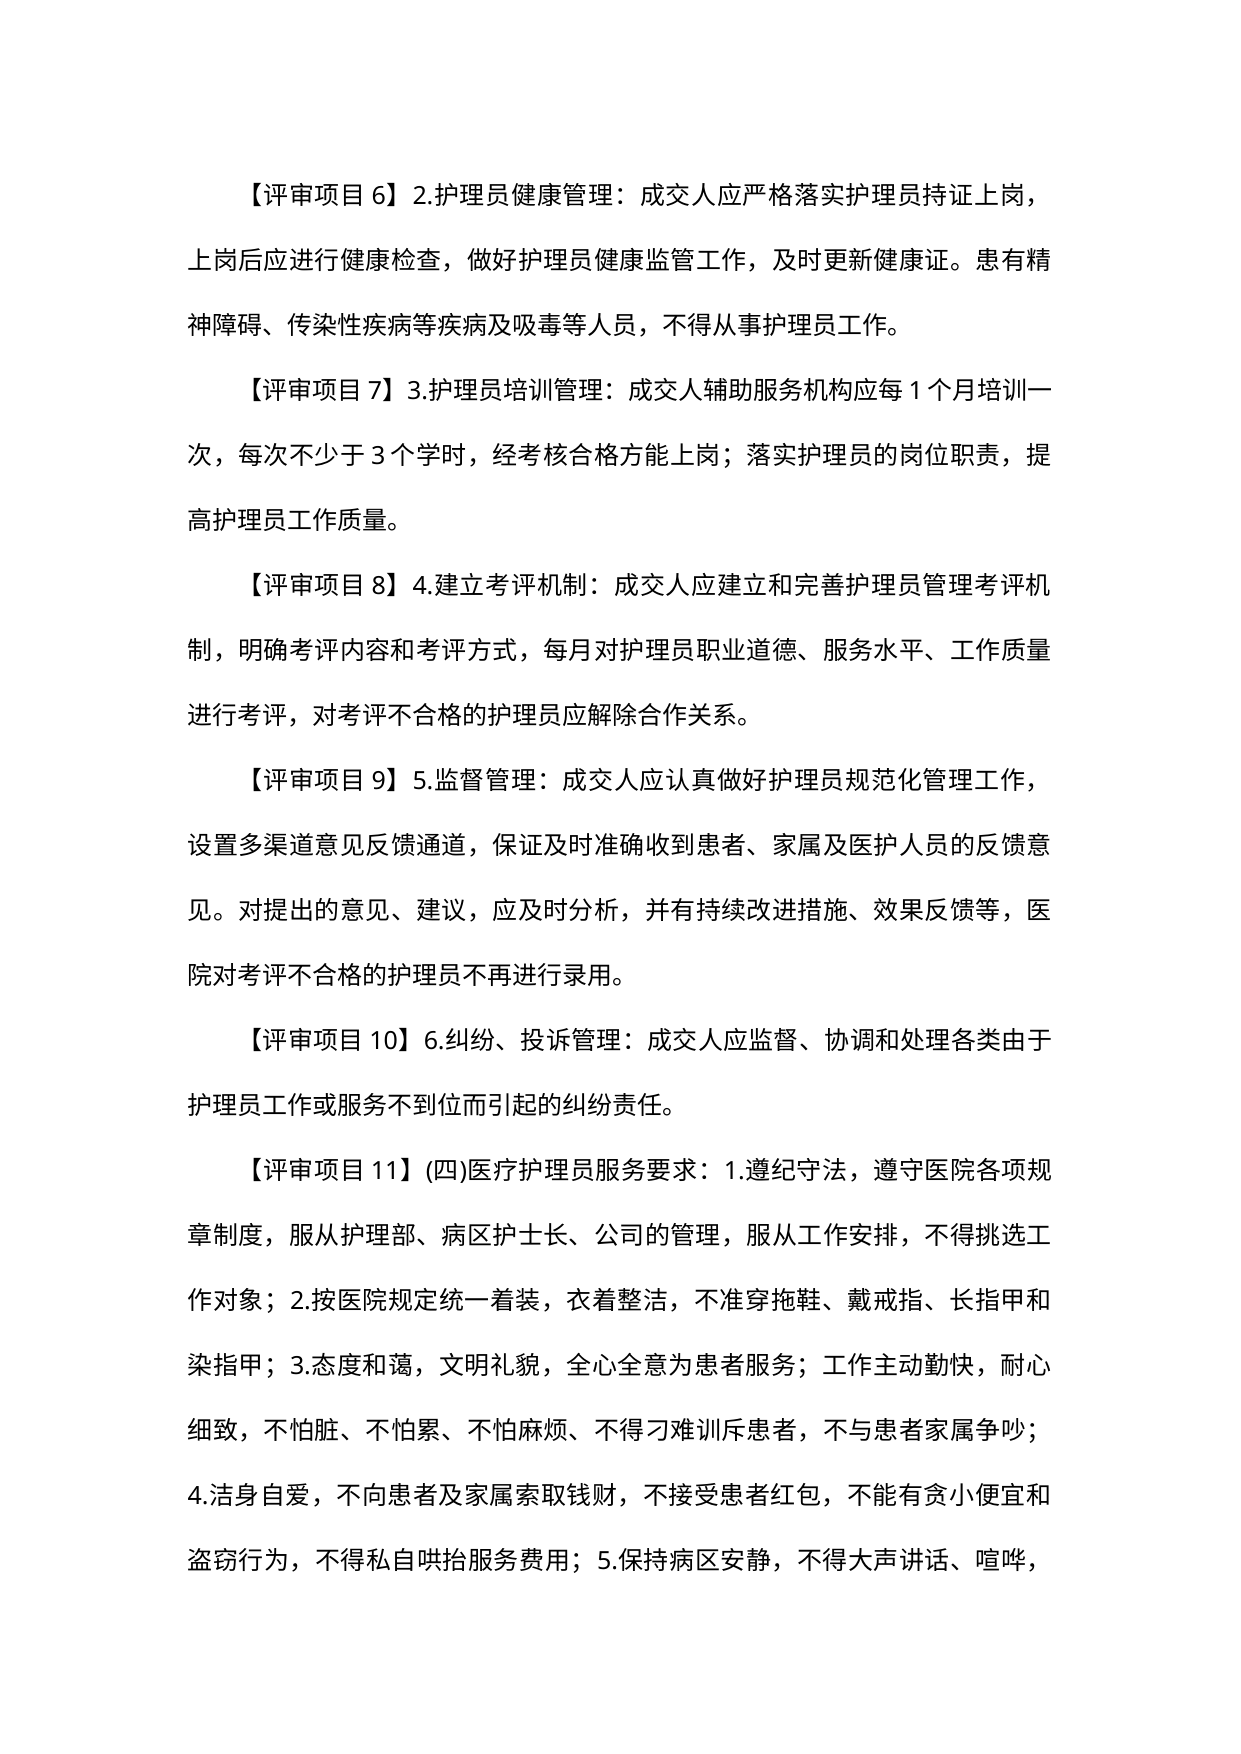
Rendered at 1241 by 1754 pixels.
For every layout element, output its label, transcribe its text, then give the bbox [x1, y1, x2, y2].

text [187, 1137, 1053, 1592]
text 【评审项目8】4.建立考评机制：成交人应建立和完善护理员管理考评机制，明确考评内容和考评方式，每月对护理员职业道德、服务水平、工作质量进行考评，对考评不合格的护理员应解除合作关系。 [187, 552, 1053, 747]
text 【评审项目10】6.纠纷、投诉管理：成交人应监督、协调和处理各类由于护理员工作或服务不到位而引起的纠纷责任。 [187, 1007, 1053, 1137]
text 【评审项目7】3.护理员培训管理：成交人辅助服务机构应每1个月培训一次，每次不少于3个学时，经考核合格方能上岗；落实护理员的岗位职责，提高护理员工作质量。 [187, 357, 1053, 552]
text 【评审项目6】2.护理员健康管理：成交人应严格落实护理员持证上岗，上岗后应进行健康检查，做好护理员健康监管工作，及时更新健康证。患有精神障碍、传染性疾病等疾病及吸毒等人员，不得从事护理员工作。 [187, 162, 1053, 357]
text 【评审项目9】5.监督管理：成交人应认真做好护理员规范化管理工作，设置多渠道意见反馈通道，保证及时准确收到患者、家属及医护人员的反馈意见。对提出的意见、建议，应及时分析，并有持续改进措施、效果反馈等，医院对考评不合格的护理员不再进行录用。 [187, 747, 1053, 1007]
